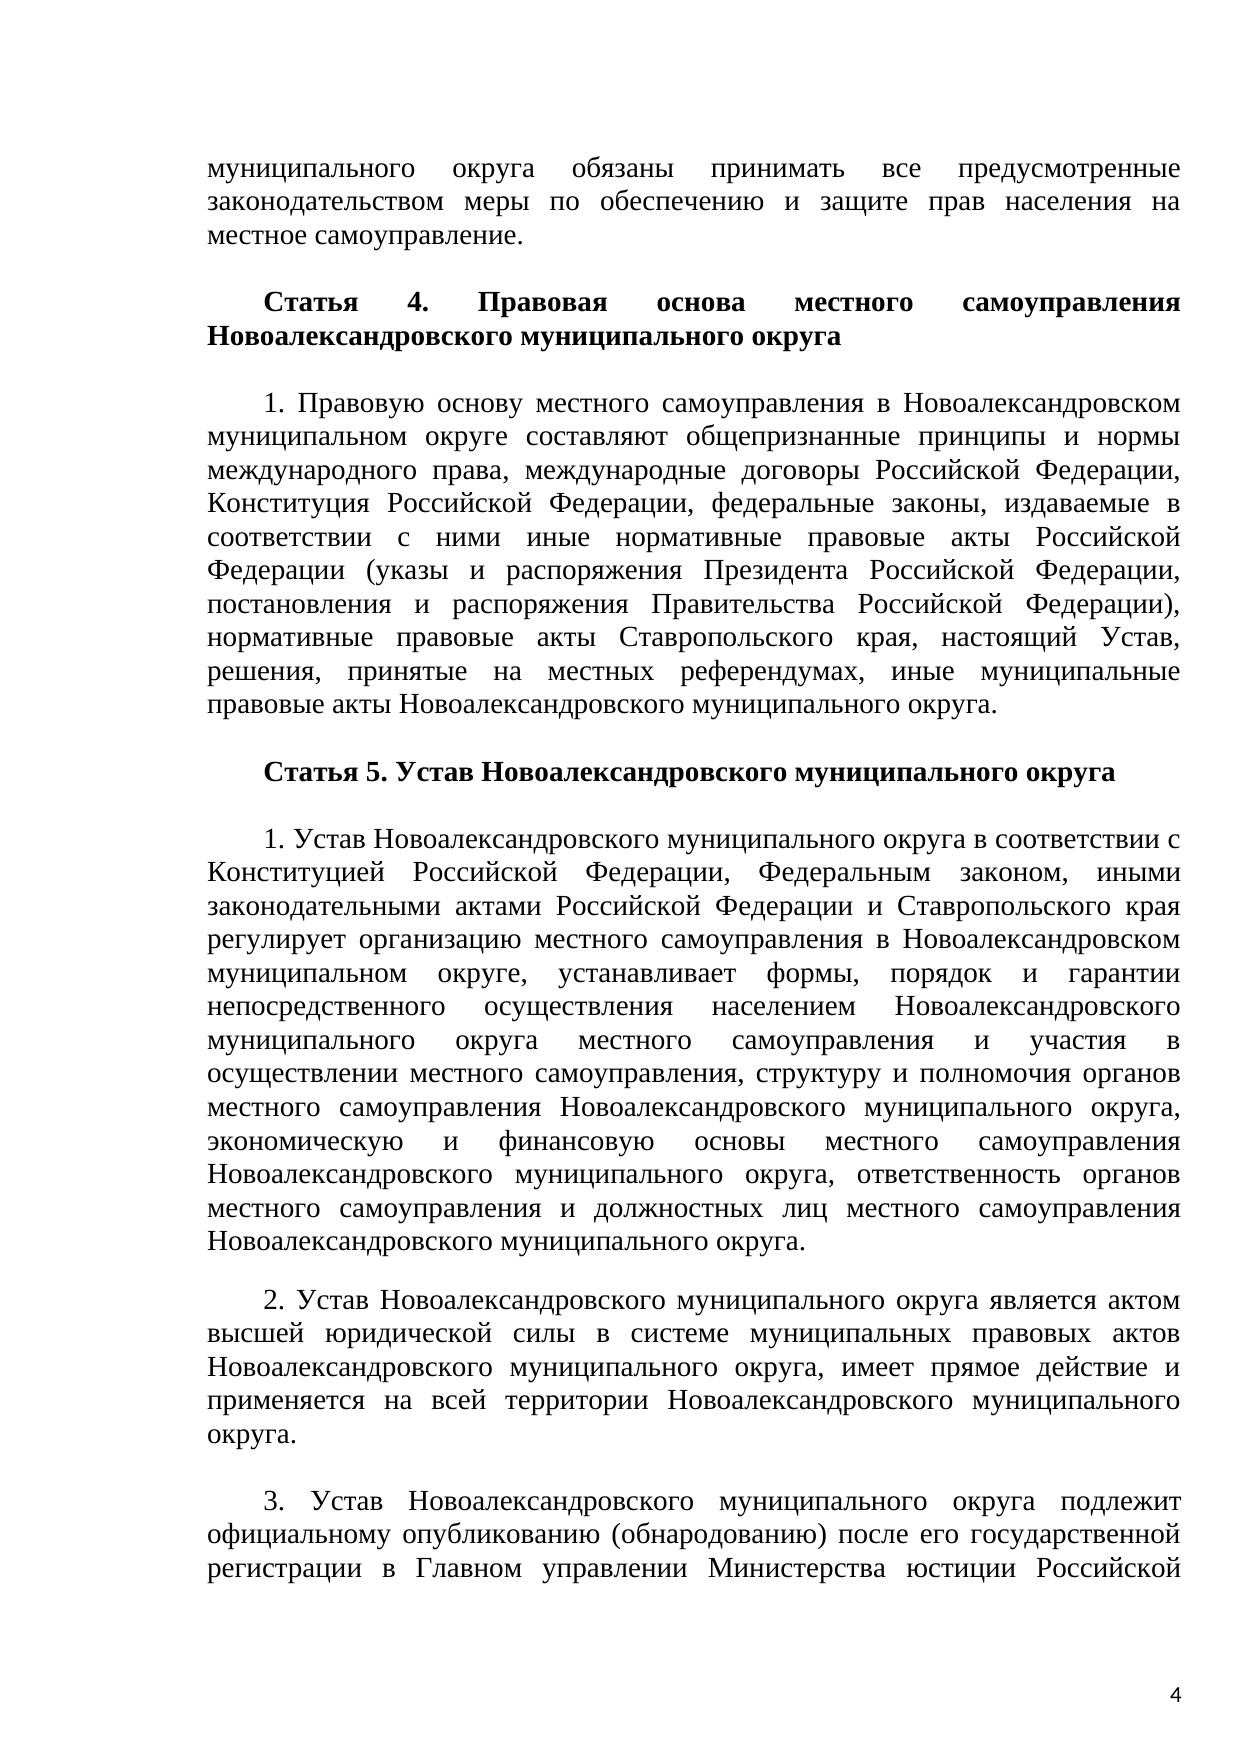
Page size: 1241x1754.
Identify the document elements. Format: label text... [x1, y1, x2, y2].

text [207, 150, 1181, 251]
title Статья 5. Устав Новоалександровского муниципального округа [207, 754, 1181, 787]
text 1. Правовую основу местного самоуправления в Новоалександровском муниципальном округе составляют общепризнанные принципы и нормы международного права, международные договоры Российской Федерации, Конституция Российской Федерации, федеральные законы, издаваемые в соответствии с ними иные нормативные правовые акты Российской Федерации (указы и распоряжения Президента Российской Федерации, постановления и распоряжения Правительства Российской Федерации), нормативные правовые акты Ставропольского края, настоящий Устав, решения, принятые на местных референдумах, иные муниципальные правовые акты Новоалександровского муниципального округа. [207, 385, 1181, 720]
text 1. Устав Новоалександровского муниципального округа в соответствии с Конституцией Российской Федерации, Федеральным законом, иными законодательными актами Российской Федерации и Ставропольского края регулирует организацию местного самоуправления в Новоалександровском муниципальном округе, устанавливает формы, порядок и гарантии непосредственного осуществления населением Новоалександровского муниципального округа местного самоуправления и участия в осуществлении местного самоуправления, структуру и полномочия органов местного самоуправления Новоалександровского муниципального округа, экономическую и финансовую основы местного самоуправления Новоалександровского муниципального округа, ответственность органов местного самоуправления и должностных лиц местного самоуправления Новоалександровского муниципального округа. [207, 821, 1181, 1257]
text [207, 1483, 1181, 1584]
text 2. Устав Новоалександровского муниципального округа является актом высшей юридической силы в системе муниципальных правовых актов Новоалександровского муниципального округа, имеет прямое действие и применяется на всей территории Новоалександровского муниципального округа. [207, 1282, 1181, 1449]
title Статья 4. Правовая основа местного самоуправления Новоалександровского муниципального округа [207, 284, 1181, 351]
